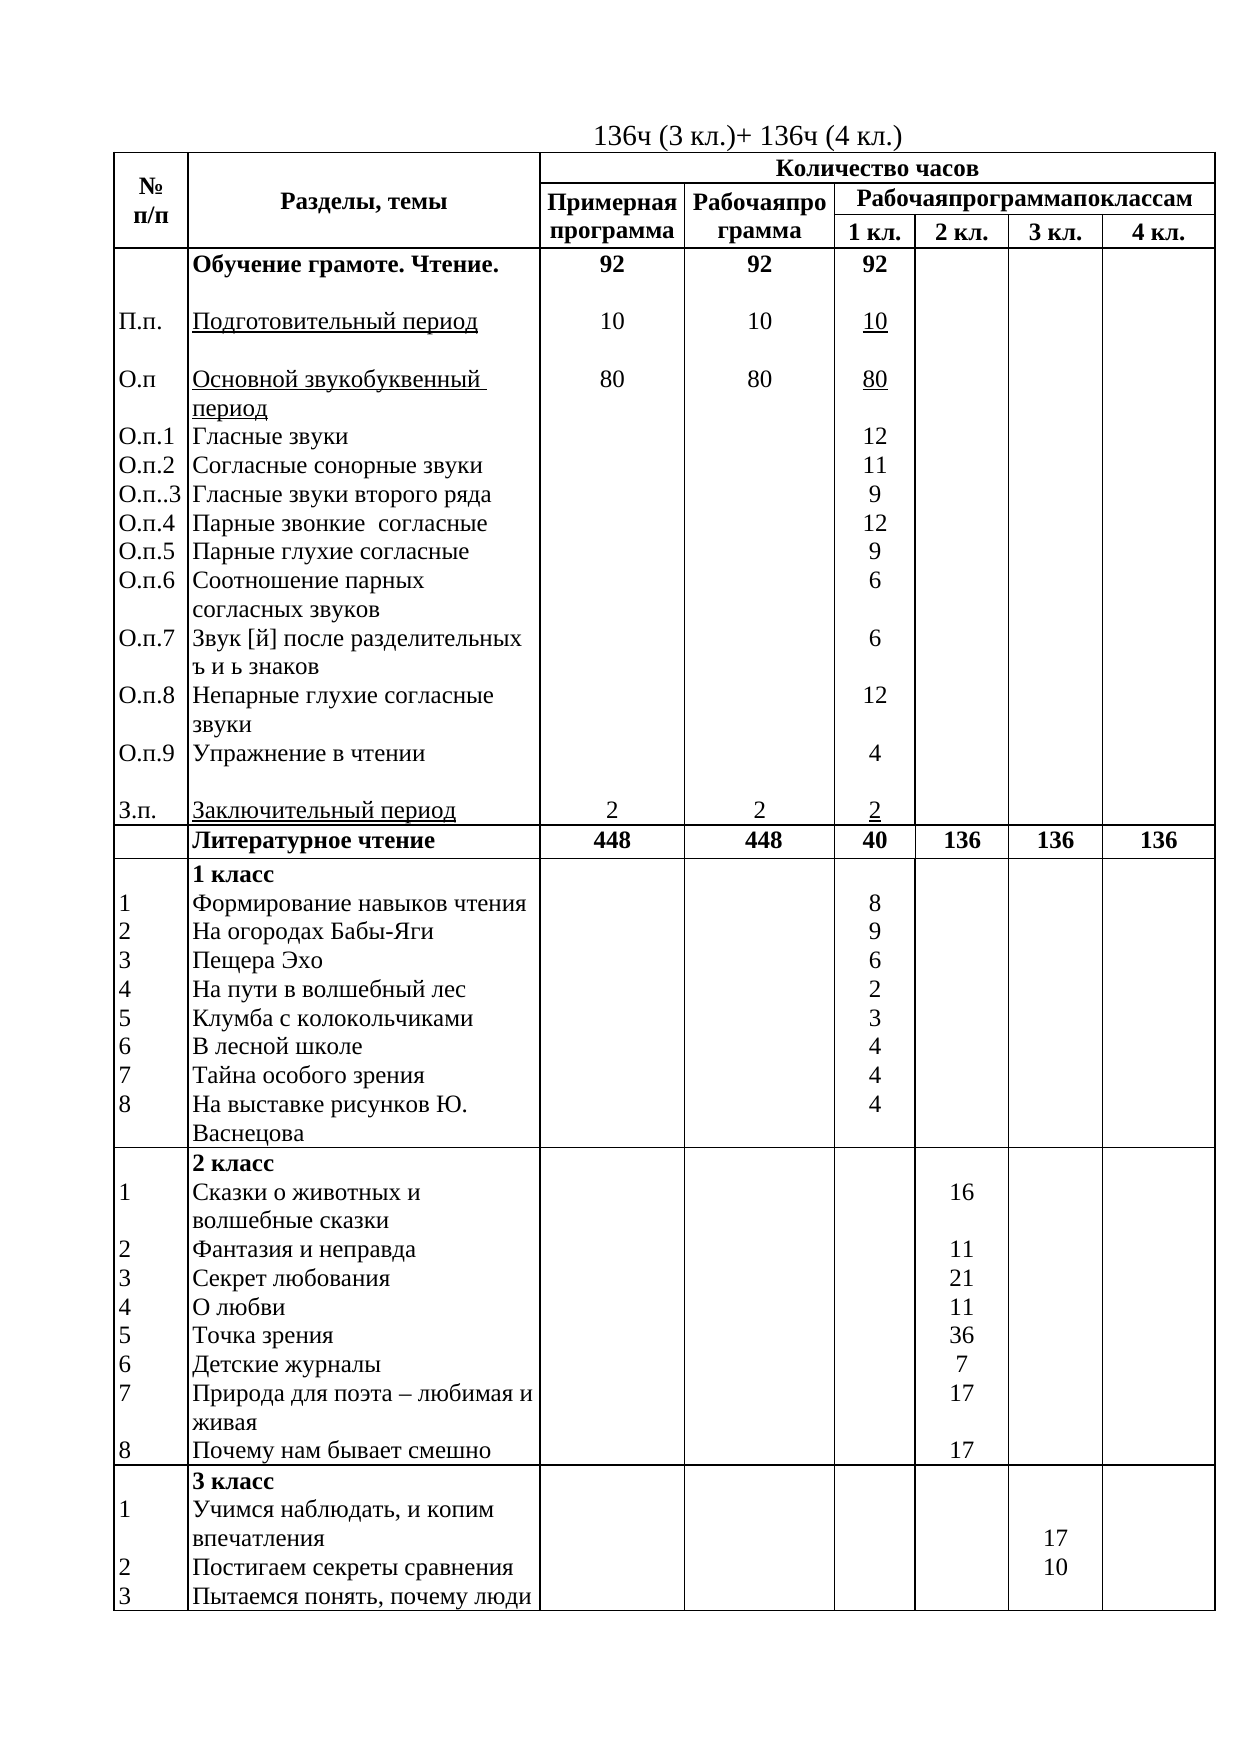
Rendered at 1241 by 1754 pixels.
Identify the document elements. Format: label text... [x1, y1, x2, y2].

table_cell 136 [916, 826, 1008, 857]
table_cell 136 [1009, 826, 1102, 857]
table_cell [541, 1148, 684, 1464]
table_cell [685, 1466, 834, 1609]
table_cell [1103, 1148, 1214, 1464]
table_cell [1103, 249, 1214, 824]
table_cell Рабочаяпрограмма [685, 184, 834, 247]
table_cell 2 кл. [916, 215, 1008, 247]
table_cell [685, 1148, 834, 1464]
table_cell 4 кл. [1103, 215, 1214, 247]
table_cell 1 2 3 4 5 6 7 8 [115, 859, 187, 1146]
table_header Разделы, темы [189, 153, 539, 247]
table_cell [916, 1466, 1008, 1609]
table_cell [916, 249, 1008, 824]
text 136ч (3 кл.)+ 136ч (4 кл.) [177, 118, 1152, 152]
table_cell 448 [541, 826, 684, 857]
table_cell [1103, 859, 1214, 1146]
table_cell Литературное чтение [189, 826, 539, 857]
table_cell [541, 859, 684, 1146]
table_cell [1009, 859, 1102, 1146]
table_header № п/п [115, 153, 187, 247]
table_cell 8 9 6 2 3 4 4 4 [835, 859, 914, 1146]
table_cell [115, 826, 187, 857]
table_cell [1103, 1466, 1214, 1609]
table_cell [1009, 1148, 1102, 1464]
table_cell 3 кл. [1009, 215, 1102, 247]
table_cell [541, 1466, 684, 1609]
table_cell [835, 1466, 914, 1609]
table_cell 1 кл. [835, 215, 914, 247]
table_cell [1009, 249, 1102, 824]
table_cell Примернаяпрограмма [541, 184, 684, 247]
table_cell 40 [835, 826, 915, 857]
table_cell [835, 1148, 914, 1464]
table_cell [1009, 1466, 1013, 1609]
table_cell 136 [1103, 826, 1214, 857]
table_cell 448 [685, 826, 834, 857]
table_cell [685, 859, 834, 1146]
table_cell [916, 859, 1008, 1146]
table_cell Рабочаяпрограммапоклассам [835, 184, 1214, 214]
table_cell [1098, 1466, 1102, 1609]
